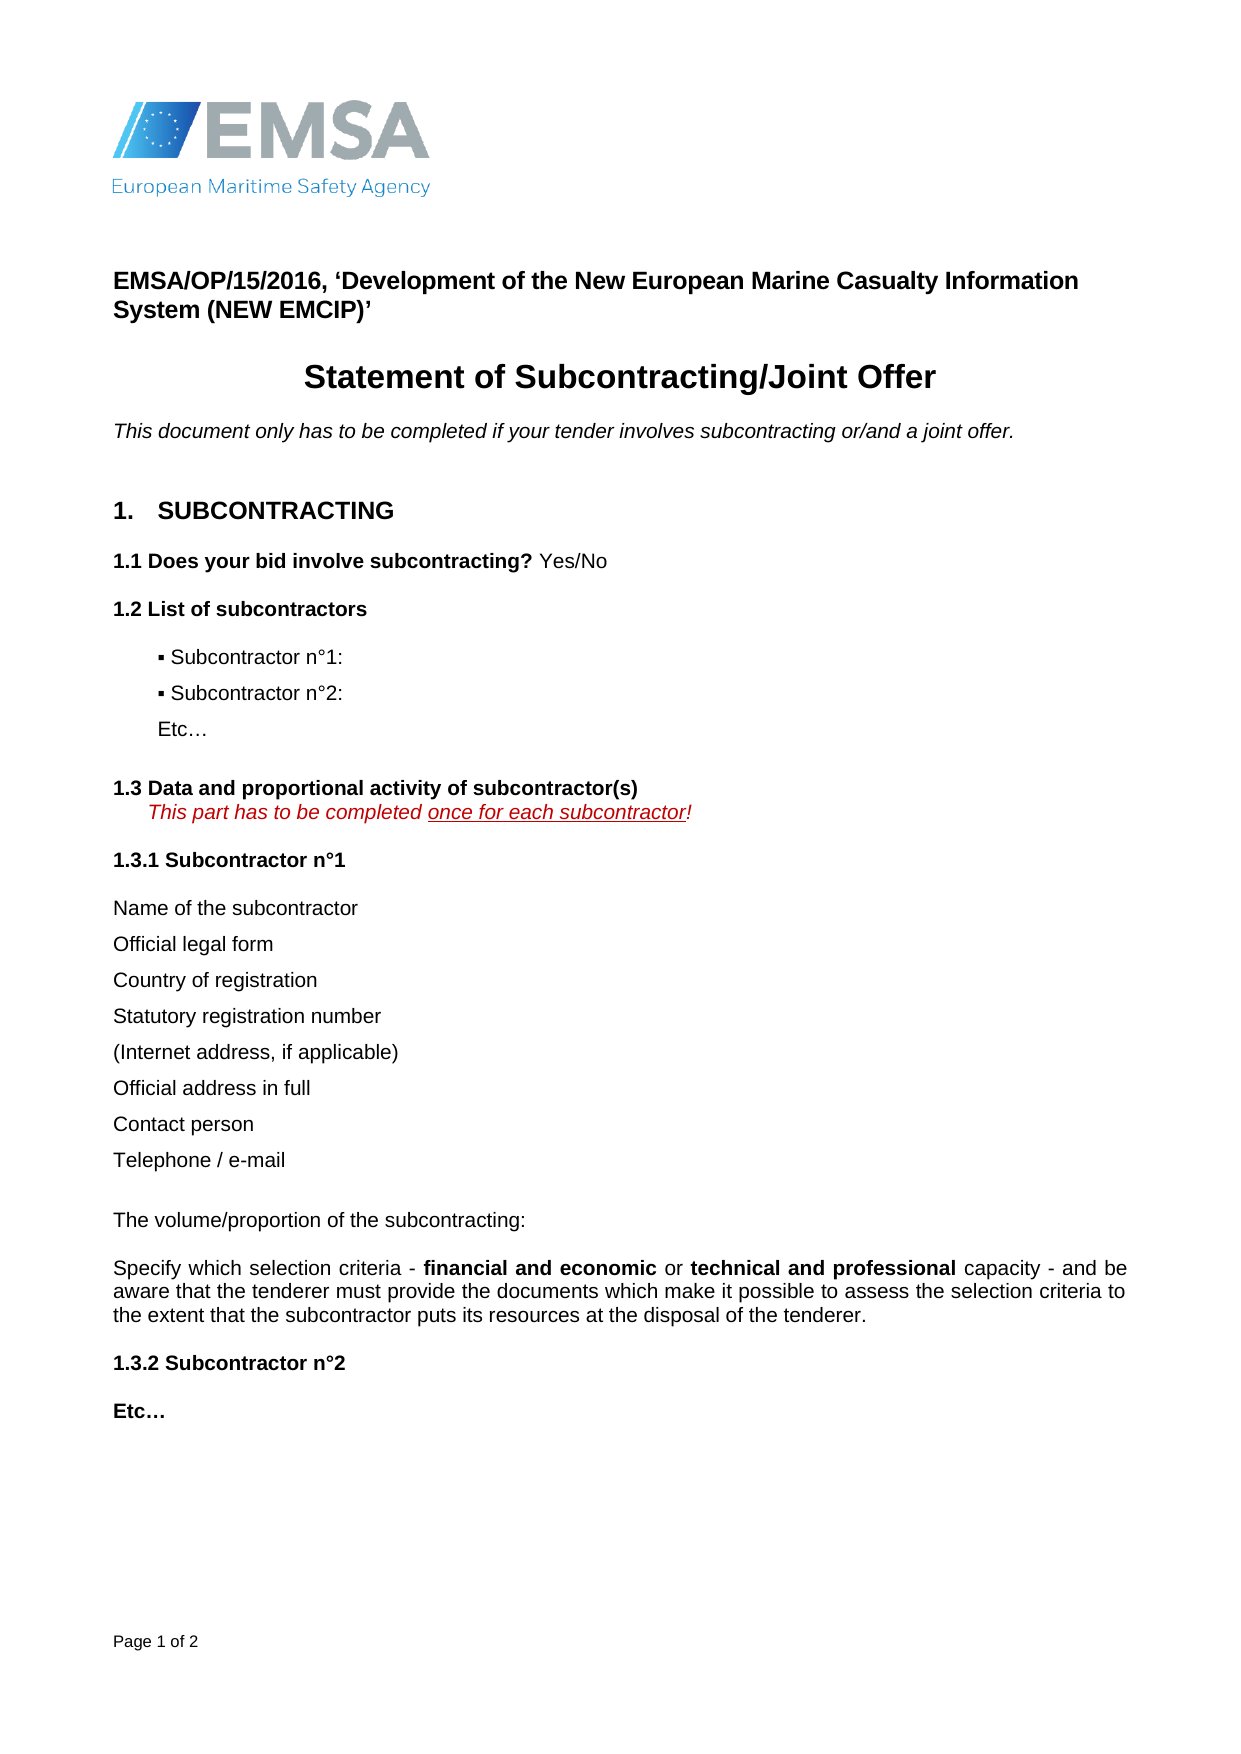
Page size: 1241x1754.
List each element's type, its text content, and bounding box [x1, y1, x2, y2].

text The volume/proportion of the subcontracting: [113, 1207, 1127, 1231]
text Statutory registration number [113, 1004, 1127, 1028]
text This part has to be completed once for each subcontractor! [113, 800, 1127, 824]
picture [112, 100, 430, 197]
text 1.2 List of subcontractors [113, 597, 1127, 621]
text This document only has to be completed if your tender involves subcontracting or/and a joint offer. [113, 419, 1127, 443]
text Official legal form [113, 932, 1127, 956]
text Etc… [157, 716, 1127, 740]
text 1.3.2 Subcontractor n°2 [113, 1351, 1127, 1375]
text 1.1 Does your bid involve subcontracting? Yes/No [113, 549, 1127, 573]
text Name of the subcontractor [113, 896, 1127, 920]
text Statement of Subcontracting/Joint Offer [113, 357, 1127, 395]
text Specify which selection criteria - financial and economic or technical and professional capacity - and be aware that the tenderer must provide the documents which make it possible to assess the selection criteria to the extent that the subcontractor puts its resources at the disposal of the tenderer. [113, 1255, 1127, 1327]
text 1.3.1 Subcontractor n°1 [113, 848, 1127, 872]
text Telephone / e-mail [113, 1148, 1127, 1172]
text Contact person [113, 1112, 1127, 1136]
list SUBCONTRACTING [113, 496, 1127, 525]
text Country of registration [113, 968, 1127, 992]
text 1.3 Data and proportional activity of subcontractor(s) [113, 776, 1127, 800]
text (Internet address, if applicable) [113, 1040, 1127, 1064]
text EMSA/OP/15/2016, ‘Development of the New European Marine Casualty Information System (NEW EMCIP)’ [113, 266, 1098, 323]
text Official address in full [113, 1076, 1127, 1100]
text ▪ Subcontractor n°1: [157, 644, 1127, 668]
text ▪ Subcontractor n°2: [157, 680, 1127, 704]
text Etc… [113, 1399, 1127, 1423]
